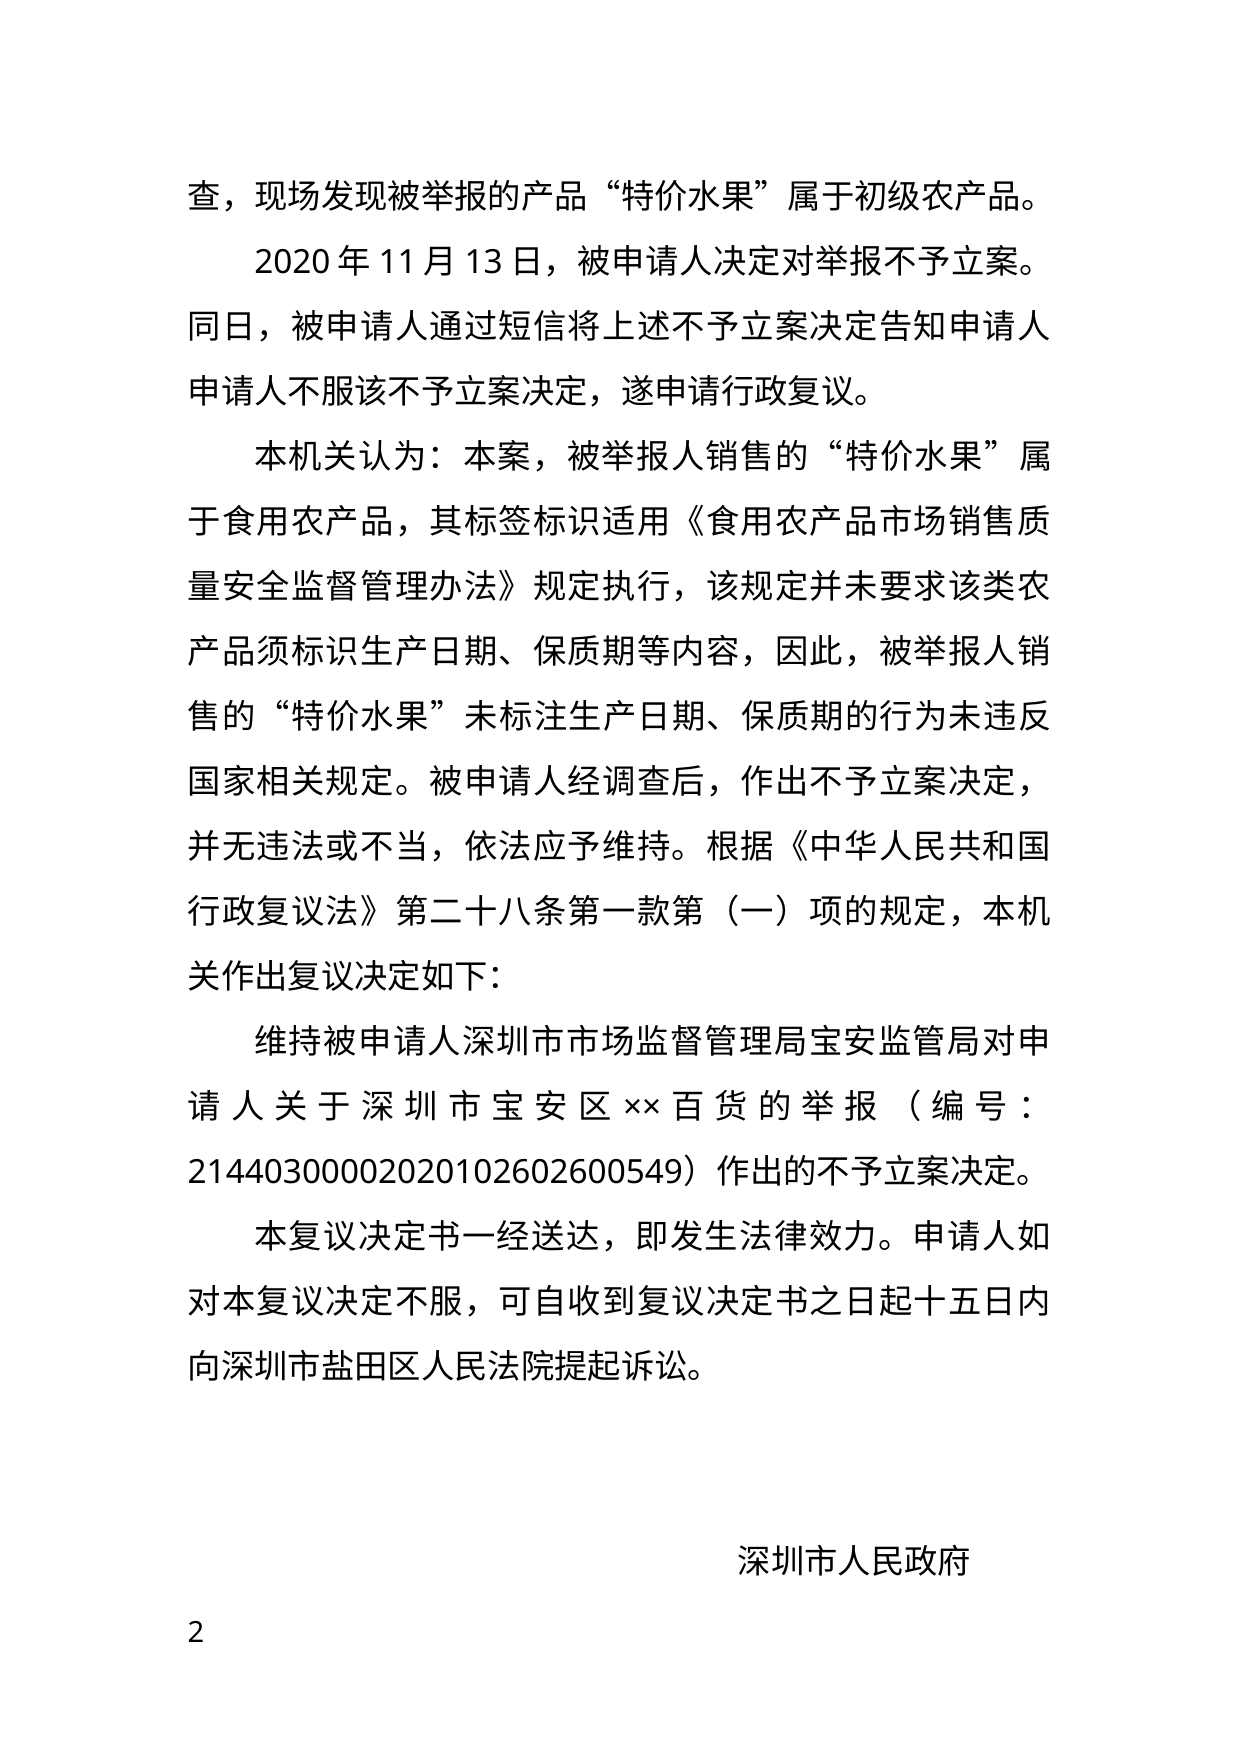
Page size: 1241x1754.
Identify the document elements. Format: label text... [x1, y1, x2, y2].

text 维持被申请人深圳市市场监督管理局宝安监管局对申请人关于深圳市宝安区××百货的举报（编号：21440300002020102602600549）作出的不予立案决定。 [187, 1007, 1053, 1202]
text 本复议决定书一经送达，即发生法律效力。申请人如对本复议决定不服，可自收到复议决定书之日起十五日内向深圳市盐田区人民法院提起诉讼。 [187, 1202, 1053, 1397]
text 2020年11月13日，被申请人决定对举报不予立案。同日，被申请人通过短信将上述不予立案决定告知申请人，申请人不服该不予立案决定，遂申请行政复议。 [187, 227, 1053, 422]
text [187, 162, 1053, 227]
text 深圳市人民政府 [187, 1527, 1053, 1592]
text 本机关认为：本案，被举报人销售的“特价水果”属于食用农产品，其标签标识适用《食用农产品市场销售质量安全监督管理办法》规定执行，该规定并未要求该类农产品须标识生产日期、保质期等内容，因此，被举报人销售的“特价水果”未标注生产日期、保质期的行为未违反国家相关规定。被申请人经调查后，作出不予立案决定，并无违法或不当，依法应予维持。根据《中华人民共和国行政复议法》第二十八条第一款第（一）项的规定，本机关作出复议决定如下： [187, 422, 1053, 1007]
